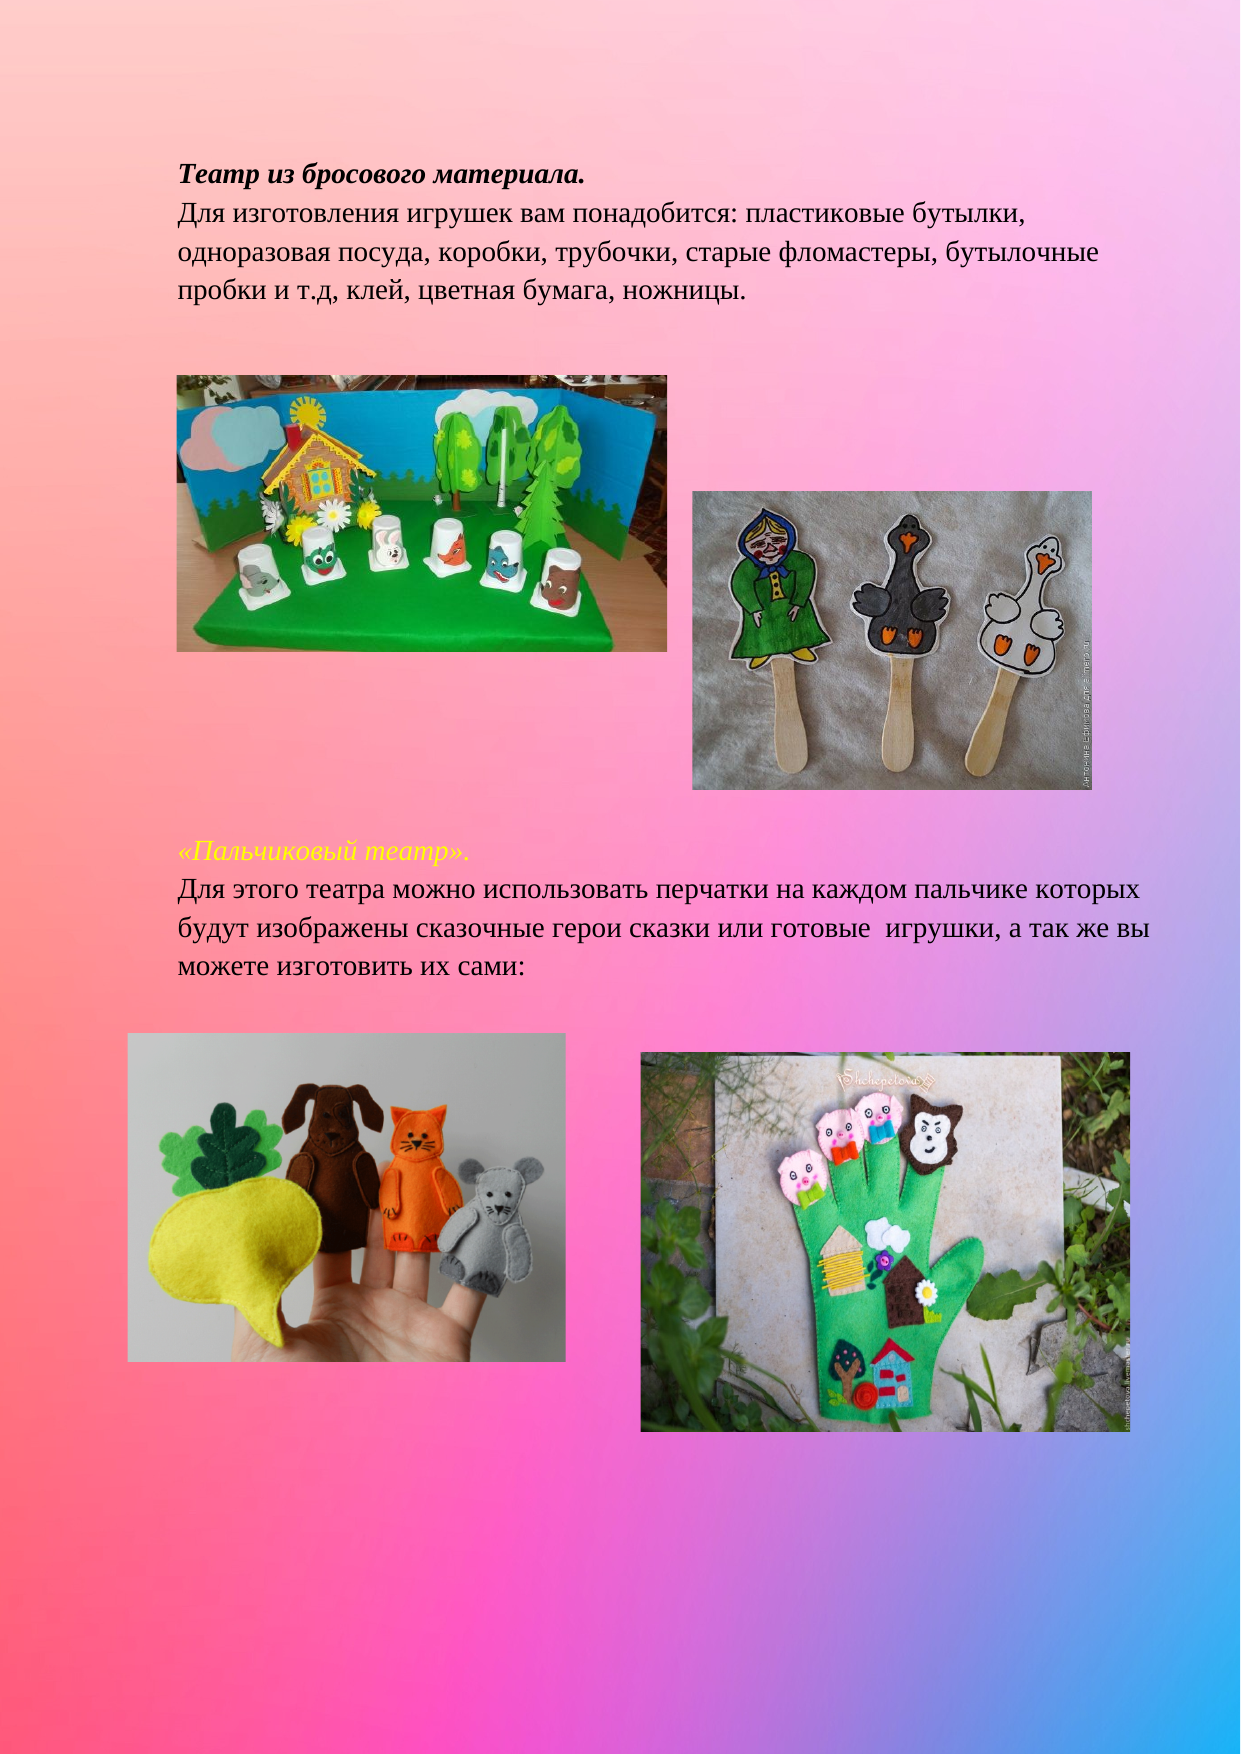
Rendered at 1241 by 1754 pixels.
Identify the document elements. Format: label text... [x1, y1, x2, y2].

text Для изготовления игрушек вам понадобится: пластиковые бутылки, одноразовая посуда, коробки, трубочки, старые фломастеры, бутылочные пробки и т.д, клей, цветная бумага, ножницы. [177, 195, 1152, 306]
picture [0, 0, 1241, 1754]
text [177, 118, 1152, 190]
text «Пальчиковый театр». [177, 370, 1152, 866]
text Для этого театра можно использовать перчатки на каждом пальчике которых будут изображены сказочные герои сказки или готовые игрушки, а так же вы можете изготовить их сами: [177, 871, 1152, 982]
